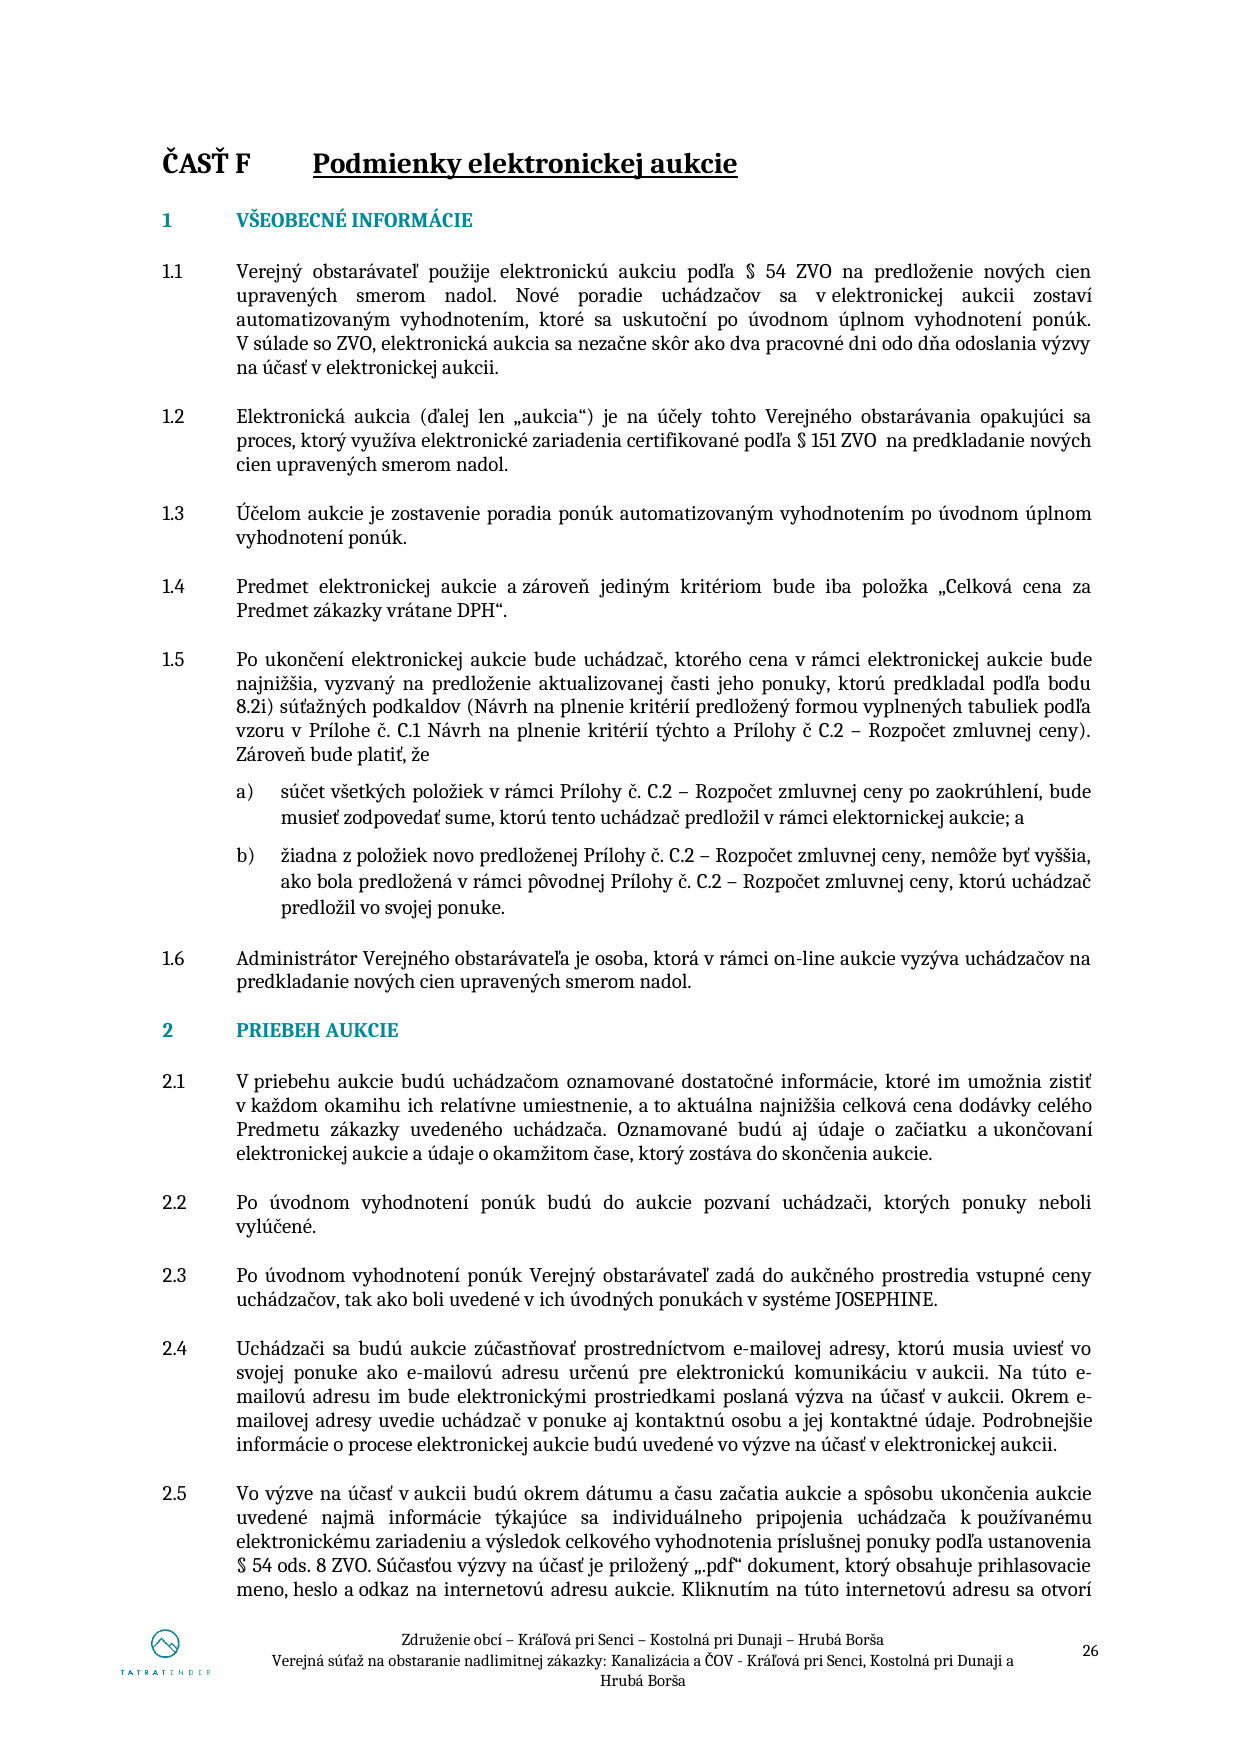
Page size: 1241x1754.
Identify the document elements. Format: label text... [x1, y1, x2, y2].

subtitle Uchádzači sa budú aukcie zúčastňovať prostredníctvom e-mailovej adresy, ktorú musia uviesť vo svojej ponuke ako e-mailovú adresu určenú pre elektronickú komunikáciu v aukcii. Na túto e-mailovú adresu im bude elektronickými prostriedkami poslaná výzva na účasť v aukcii. Okrem e-mailovej adresy uvedie uchádzač v ponuke aj kontaktnú osobu a jej kontaktné údaje. Podrobnejšie informácie o procese elektronickej aukcie budú uvedené vo výzve na účasť v elektronickej aukcii. [162, 1337, 1092, 1456]
subtitle Po ukončení elektronickej aukcie bude uchádzač, ktorého cena v rámci elektronickej aukcie bude najnižšia, vyzvaný na predloženie aktualizovanej časti jeho ponuky, ktorú predkladal podľa bodu 8.2i) súťažných podkaldov (Návrh na plnenie kritérií predložený formou vyplnených tabuliek podľa vzoru v Prílohe č. C.1 Návrh na plnenie kritérií týchto a Prílohy č C.2 – Rozpočet zmluvnej ceny). Zároveň bude platiť, že [162, 647, 1092, 767]
subtitle V priebehu aukcie budú uchádzačom oznamované dostatočné informácie, ktoré im umožnia zistiť v každom okamihu ich relatívne umiestnenie, a to aktuálna najnižšia celková cena dodávky celého Predmetu zákazky uvedeného uchádzača. Oznamované budú aj údaje o začiatku a ukončovaní elektronickej aukcie a údaje o okamžitom čase, ktorý zostáva do skončenia aukcie. [162, 1070, 1092, 1166]
subtitle Priebeh aukcie [162, 1019, 1092, 1043]
subtitle Účelom aukcie je zostavenie poradia ponúk automatizovaným vyhodnotením po úvodnom úplnom vyhodnotení ponúk. [162, 501, 1092, 549]
subtitle Po úvodnom vyhodnotení ponúk budú do aukcie pozvaní uchádzači, ktorých ponuky neboli vylúčené. [162, 1191, 1092, 1239]
subtitle Elektronická aukcia (ďalej len „aukcia“) je na účely tohto Verejného obstarávania opakujúci sa proces, ktorý využíva elektronické zariadenia certifikované podľa § 151 ZVO na predkladanie nových cien upravených smerom nadol. [162, 404, 1092, 476]
subtitle súčet všetkých položiek v rámci Prílohy č. C.2 – Rozpočet zmluvnej ceny po zaokrúhlení, bude musieť zodpovedať sume, ktorú tento uchádzač predložil v rámci elektornickej aukcie; a [236, 779, 1092, 829]
subtitle Všeobecné informácie [162, 209, 1092, 233]
subtitle žiadna z položiek novo predloženej Prílohy č. C.2 – Rozpočet zmluvnej ceny, nemôže byť vyššia, ako bola predložená v rámci pôvodnej Prílohy č. C.2 – Rozpočet zmluvnej ceny, ktorú uchádzač predložil vo svojej ponuke. [236, 844, 1092, 919]
subtitle Podmienky elektronickej aukcie [162, 148, 1092, 181]
picture [99, 1605, 231, 1699]
subtitle Verejný obstarávateľ použije elektronickú aukciu podľa § 54 ZVO na predloženie nových cien upravených smerom nadol. Nové poradie uchádzačov sa v elektronickej aukcii zostaví automatizovaným vyhodnotením, ktoré sa uskutoční po úvodnom úplnom vyhodnotení ponúk. V súlade so ZVO, elektronická aukcia sa nezačne skôr ako dva pracovné dni odo dňa odoslania výzvy na účasť v elektronickej aukcii. [162, 260, 1092, 379]
subtitle Po úvodnom vyhodnotení ponúk Verejný obstarávateľ zadá do aukčného prostredia vstupné ceny uchádzačov, tak ako boli uvedené v ich úvodných ponukách v systéme JOSEPHINE. [162, 1264, 1092, 1312]
subtitle Predmet elektronickej aukcie a zároveň jediným kritériom bude iba položka „Celková cena za Predmet zákazky vrátane DPH“. [162, 574, 1092, 622]
subtitle Administrátor Verejného obstarávateľa je osoba, ktorá v rámci on-line aukcie vyzýva uchádzačov na predkladanie nových cien upravených smerom nadol. [162, 946, 1092, 994]
